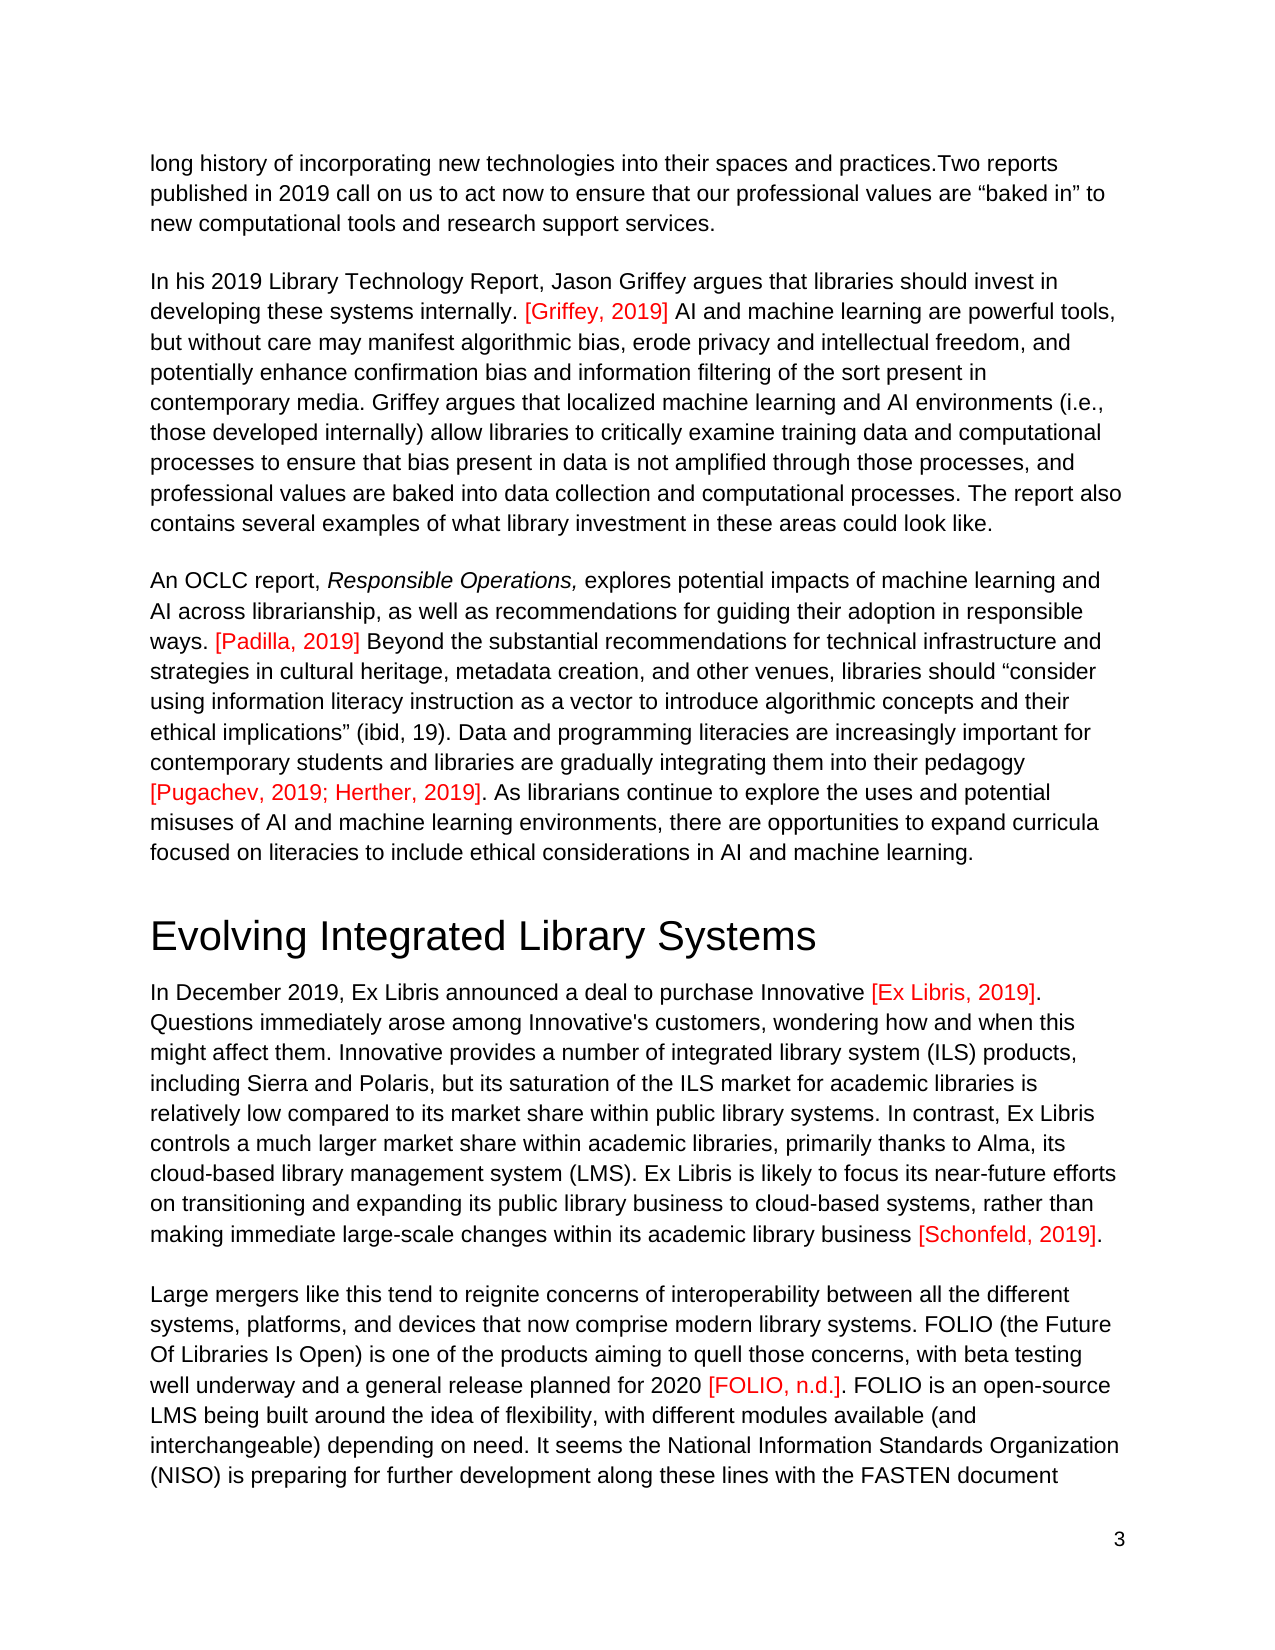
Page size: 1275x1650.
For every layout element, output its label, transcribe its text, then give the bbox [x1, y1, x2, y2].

text In his 2019 Library Technology Report, Jason Griffey argues that libraries should invest in developing these systems internally. [Griffey, 2019] AI and machine learning are powerful tools, but without care may manifest algorithmic bias, erode privacy and intellectual freedom, and potentially enhance confirmation bias and information filtering of the sort present in contemporary media. Griffey argues that localized machine learning and AI environments (i.e., those developed internally) allow libraries to critically examine training data and computational processes to ensure that bias present in data is not amplified through those processes, and professional values are baked into data collection and computational processes. The report also contains several examples of what library investment in these areas could look like. [150, 268, 1125, 536]
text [150, 150, 1125, 237]
text In December 2019, Ex Libris announced a deal to purchase Innovative [Ex Libris, 2019]. Questions immediately arose among Innovative's customers, wondering how and when this might affect them. Innovative provides a number of integrated library system (ILS) products, including Sierra and Polaris, but its saturation of the ILS market for academic libraries is relatively low compared to its market share within public library systems. In contrast, Ex Libris controls a much larger market share within academic libraries, primarily thanks to Alma, its cloud-based library management system (LMS). Ex Libris is likely to focus its near-future efforts on transitioning and expanding its public library business to cloud-based systems, rather than making immediate large-scale changes within its academic library business [Schonfeld, 2019]. [150, 979, 1125, 1247]
subtitle Evolving Integrated Library Systems [150, 911, 1125, 959]
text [150, 1281, 1125, 1488]
text An OCLC report, Responsible Operations, explores potential impacts of machine learning and AI across librarianship, as well as recommendations for guiding their adoption in responsible ways. [Padilla, 2019] Beyond the substantial recommendations for technical infrastructure and strategies in cultural heritage, metadata creation, and other venues, libraries should “consider using information literacy instruction as a vector to introduce algorithmic concepts and their ethical implications” (ibid, 19). Data and programming literacies are increasingly important for contemporary students and libraries are gradually integrating them into their pedagogy [Pugachev, 2019; Herther, 2019]. As librarians continue to explore the uses and potential misuses of AI and machine learning environments, there are opportunities to expand curricula focused on literacies to include ethical considerations in AI and machine learning. [150, 567, 1125, 866]
